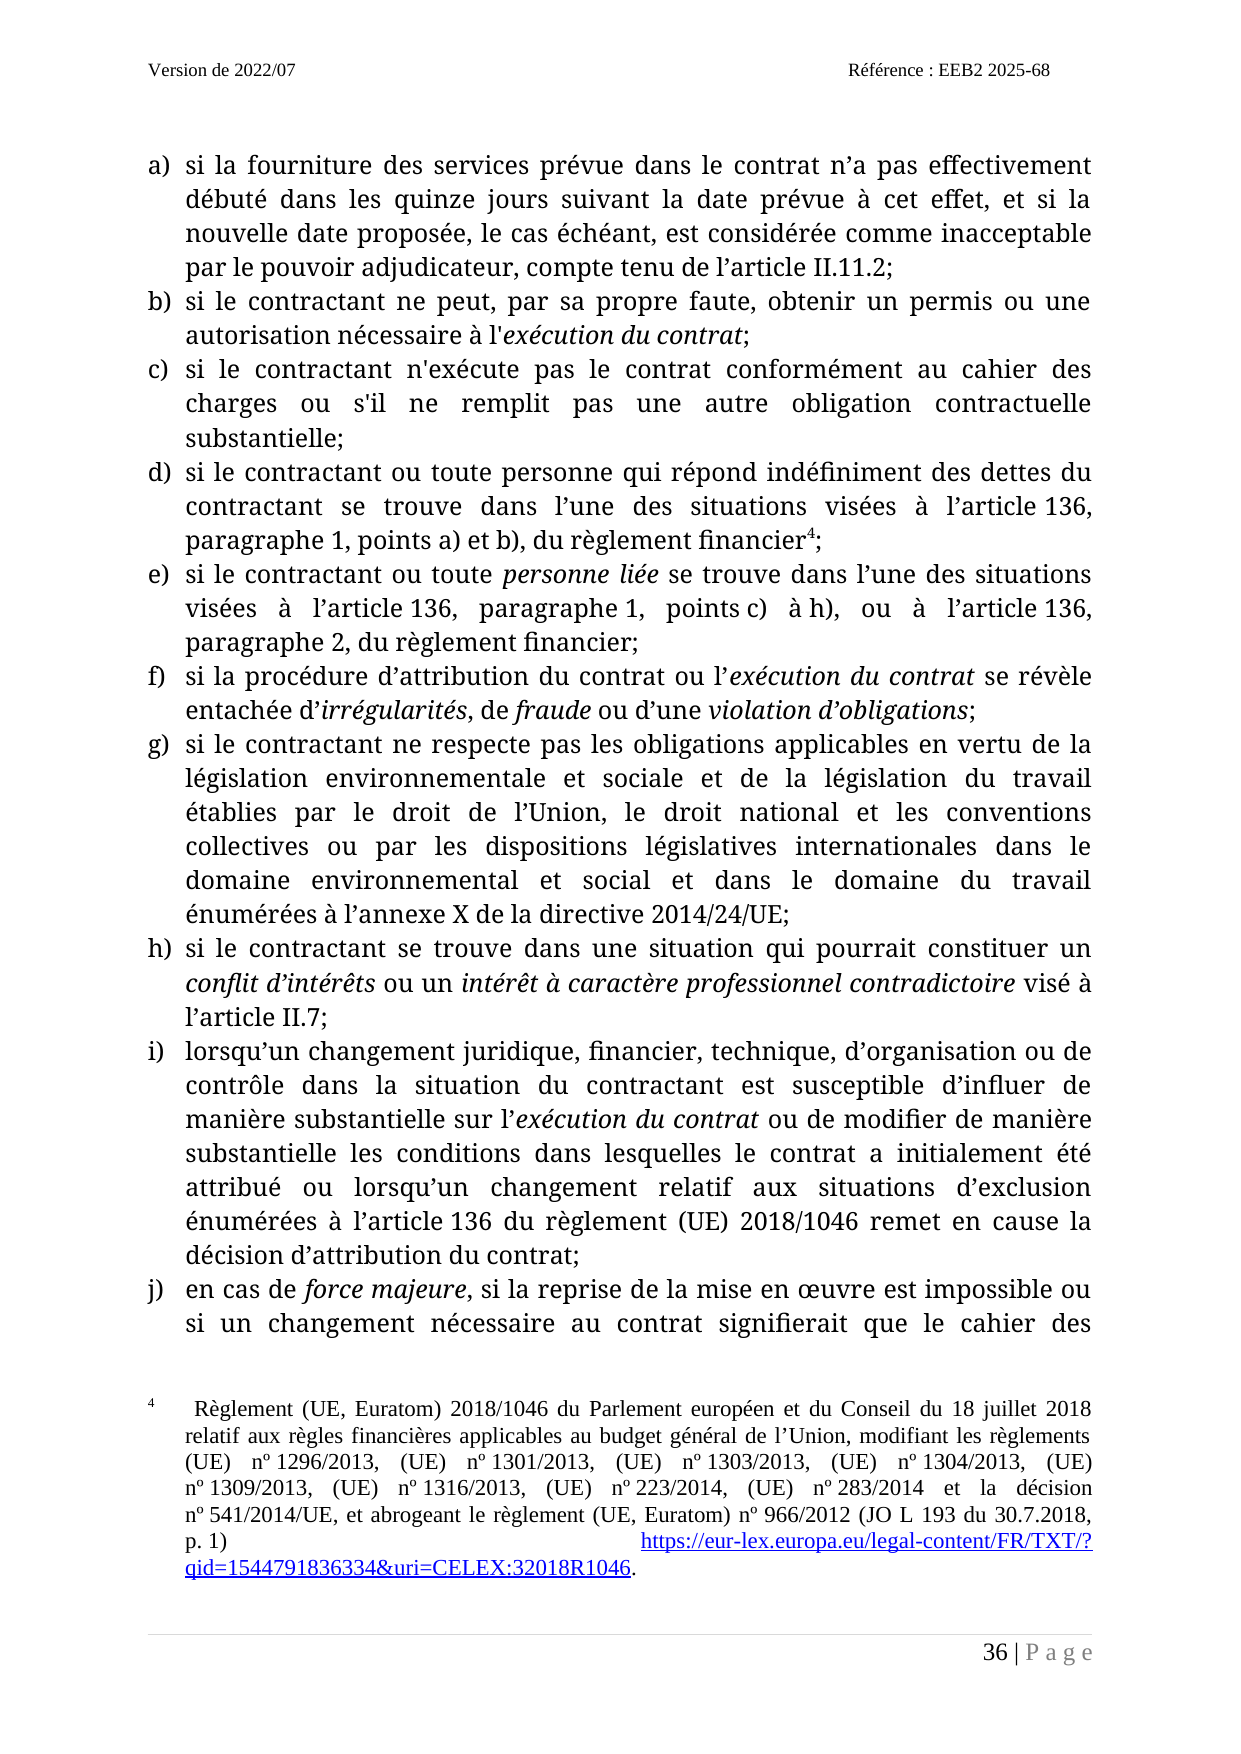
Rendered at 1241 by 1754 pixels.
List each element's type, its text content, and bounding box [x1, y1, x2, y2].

list si le contractant ne peut, par sa propre faute, obtenir un permis ou une autorisation nécessaire à l'exécution du contrat; [148, 284, 1092, 352]
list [148, 1272, 1092, 1340]
list si la procédure d’attribution du contrat ou l’exécution du contrat se révèle entachée d’irrégularités, de fraude ou d’une violation d’obligations; [148, 659, 1092, 727]
list si le contractant ou toute personne liée se trouve dans l’une des situations visées à l’article 136, paragraphe 1, points c) à h), ou à l’article 136, paragraphe 2, du règlement financier; [148, 556, 1092, 659]
list si le contractant n'exécute pas le contrat conformément au cahier des charges ou s'il ne remplit pas une autre obligation contractuelle substantielle; [148, 352, 1092, 454]
list si le contractant se trouve dans une situation qui pourrait constituer un conflit d’intérêts ou un intérêt à caractère professionnel contradictoire visé à l’article II.7; [148, 931, 1092, 1033]
list si la fourniture des services prévue dans le contrat n’a pas effectivement débuté dans les quinze jours suivant la date prévue à cet effet, et si la nouvelle date proposée, le cas échéant, est considérée comme inacceptable par le pouvoir adjudicateur, compte tenu de l’article II.11.2; [148, 148, 1092, 284]
list lorsqu’un changement juridique, financier, technique, d’organisation ou de contrôle dans la situation du contractant est susceptible d’influer de manière substantielle sur l’exécution du contrat ou de modifier de manière substantielle les conditions dans lesquelles le contrat a initialement été attribué ou lorsqu’un changement relatif aux situations d’exclusion énumérées à l’article 136 du règlement (UE) 2018/1046 remet en cause la décision d’attribution du contrat; [148, 1033, 1092, 1272]
list si le contractant ne respecte pas les obligations applicables en vertu de la législation environnementale et sociale et de la législation du travail établies par le droit de l’Union, le droit national et les conventions collectives ou par les dispositions législatives internationales dans le domaine environnemental et social et dans le domaine du travail énumérées à l’annexe X de la directive 2014/24/UE; [148, 727, 1092, 931]
list si le contractant ou toute personne qui répond indéfiniment des dettes du contractant se trouve dans l’une des situations visées à l’article 136, paragraphe 1, points a) et b), du règlement financier; [148, 454, 1092, 556]
